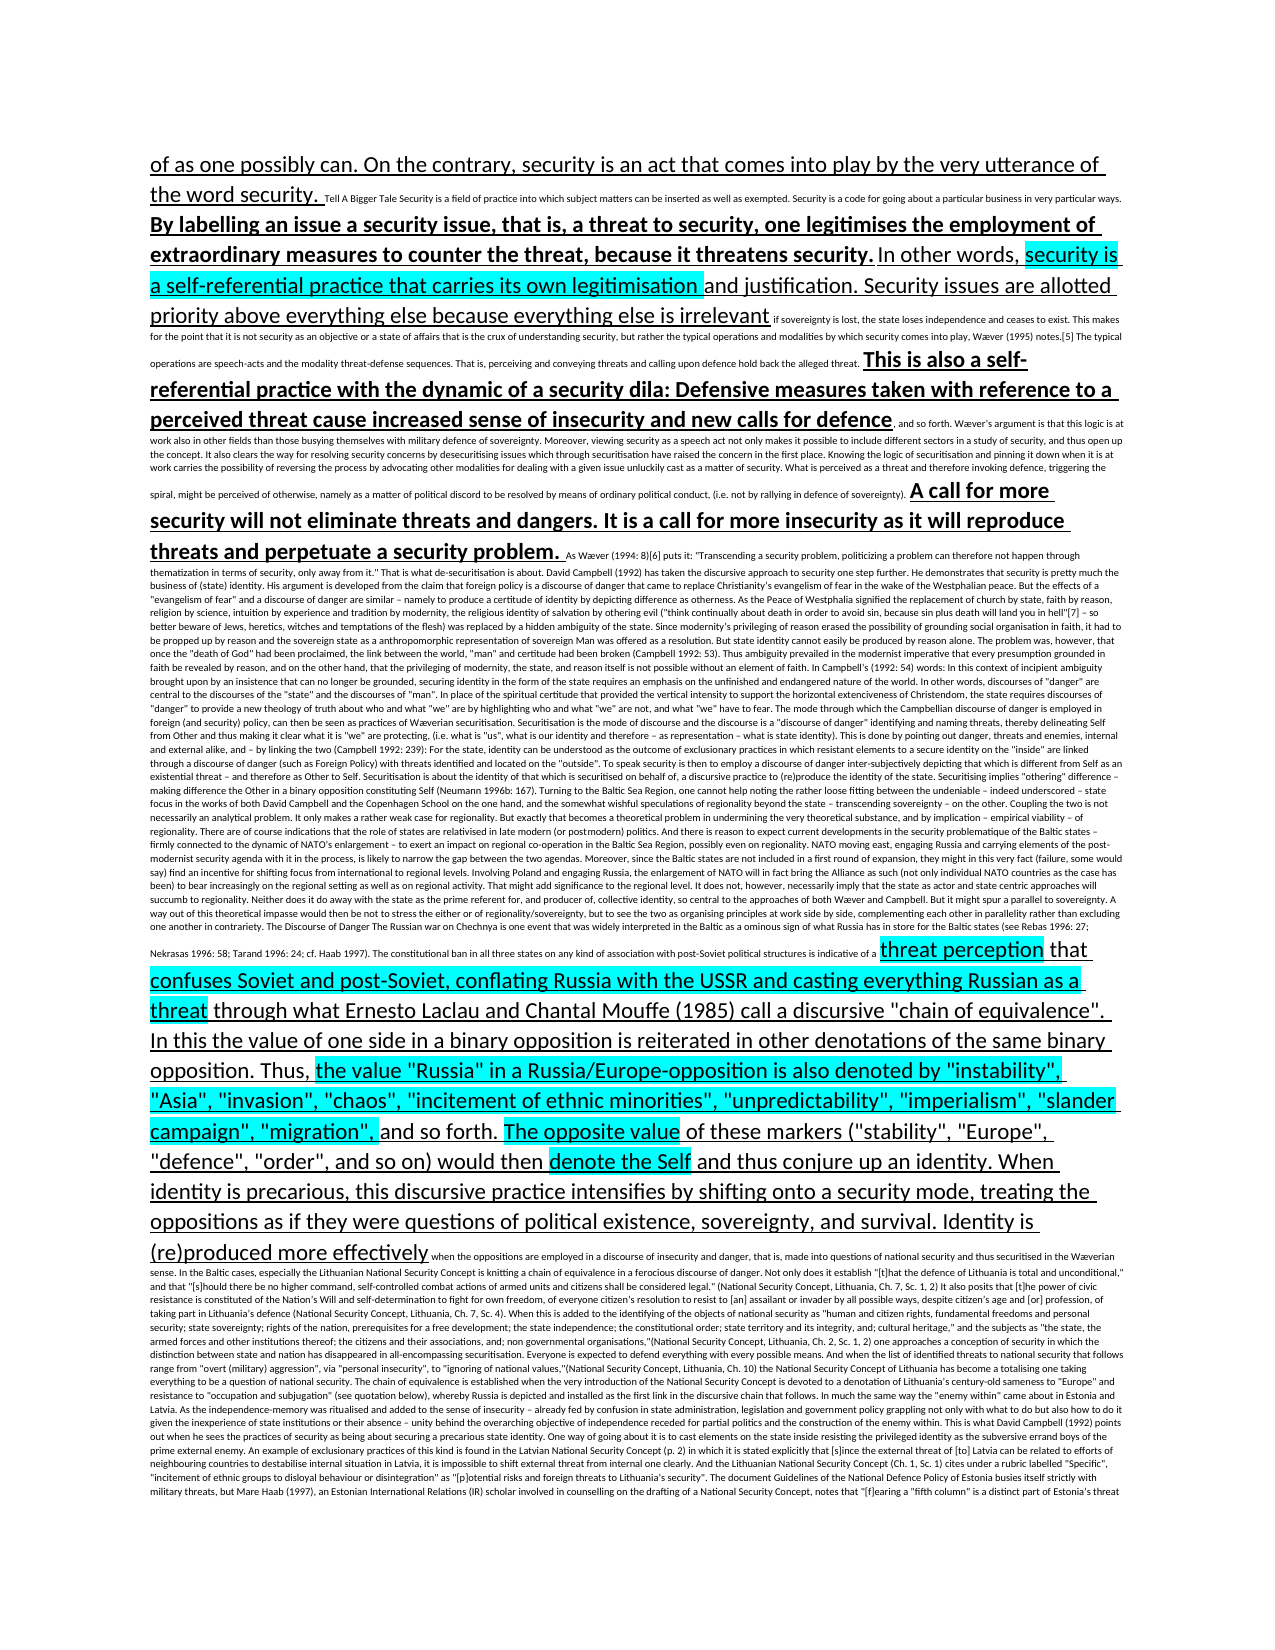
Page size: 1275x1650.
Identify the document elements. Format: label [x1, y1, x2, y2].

text [150, 150, 1125, 1498]
